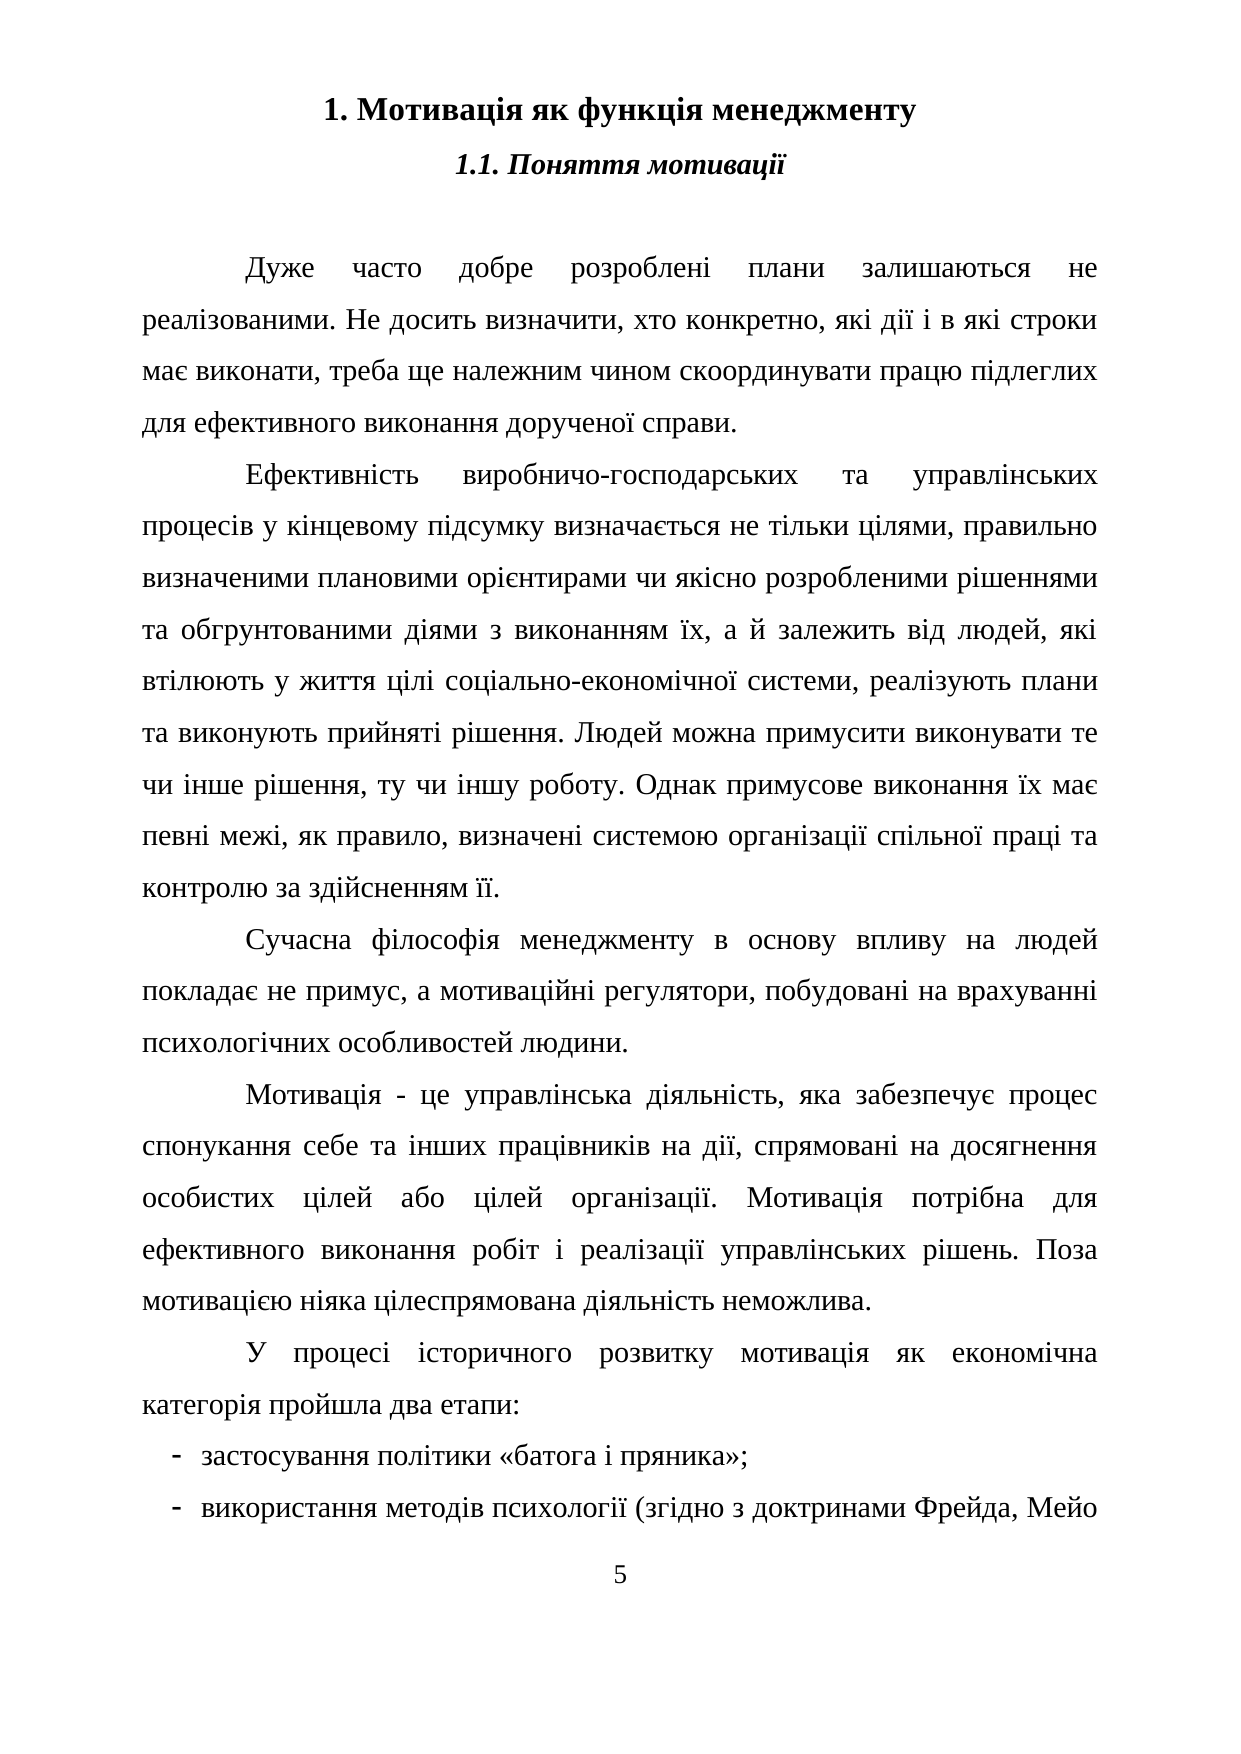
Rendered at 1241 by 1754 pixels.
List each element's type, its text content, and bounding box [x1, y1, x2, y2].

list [171, 1489, 1098, 1524]
text Ефективність виробничо-господарських та управлінських процесів у кінцевому підсумку визначається не тільки цілями, правильно визначеними плановими орієнтирами чи якісно розробленими рішеннями та обгрунтованими діями з виконанням їх, а й залежить від людей, які втілюють у життя цілі соціально-економічної системи, реалізують плани та виконують прийняті рішення. Людей можна примусити виконувати те чи інше рішення, ту чи іншу роботу. Однак примусове виконання їх має певні межі, як правило, визначені системою організації спільної праці та контролю за здійсненням її. [142, 456, 1098, 904]
list застосування політики «батога і пряника»; [171, 1438, 1098, 1472]
text 1.1. Поняття мотивації [142, 146, 1098, 181]
text Дуже часто добре розроблені плани залишаються не реалізованими. Не досить визначити, хто конкретно, які дії і в які строки має виконати, треба ще належним чином скоординувати працю підлеглих для ефективного виконання дорученої справи. [142, 249, 1098, 439]
text У процесі історичного розвитку мотивація як економічна категорія пройшла два етапи: [142, 1334, 1098, 1421]
text Мотивація - це управлінська діяльність, яка забезпечує процес спонукання себе та інших працівників на дії, спрямовані на досягнення особистих цілей або цілей організації. Мотивація потрібна для ефективного виконання робіт і реалізації управлінських рішень. Поза мотивацією ніяка цілеспрямована діяльність неможлива. [142, 1076, 1098, 1317]
text 1. Мотивація як функція менеджменту [142, 89, 1098, 127]
text Сучасна філософія менеджменту в основу впливу на людей покладає не примус, а мотиваційні регулятори, побудовані на врахуванні психологічних особливостей людини. [142, 921, 1098, 1059]
